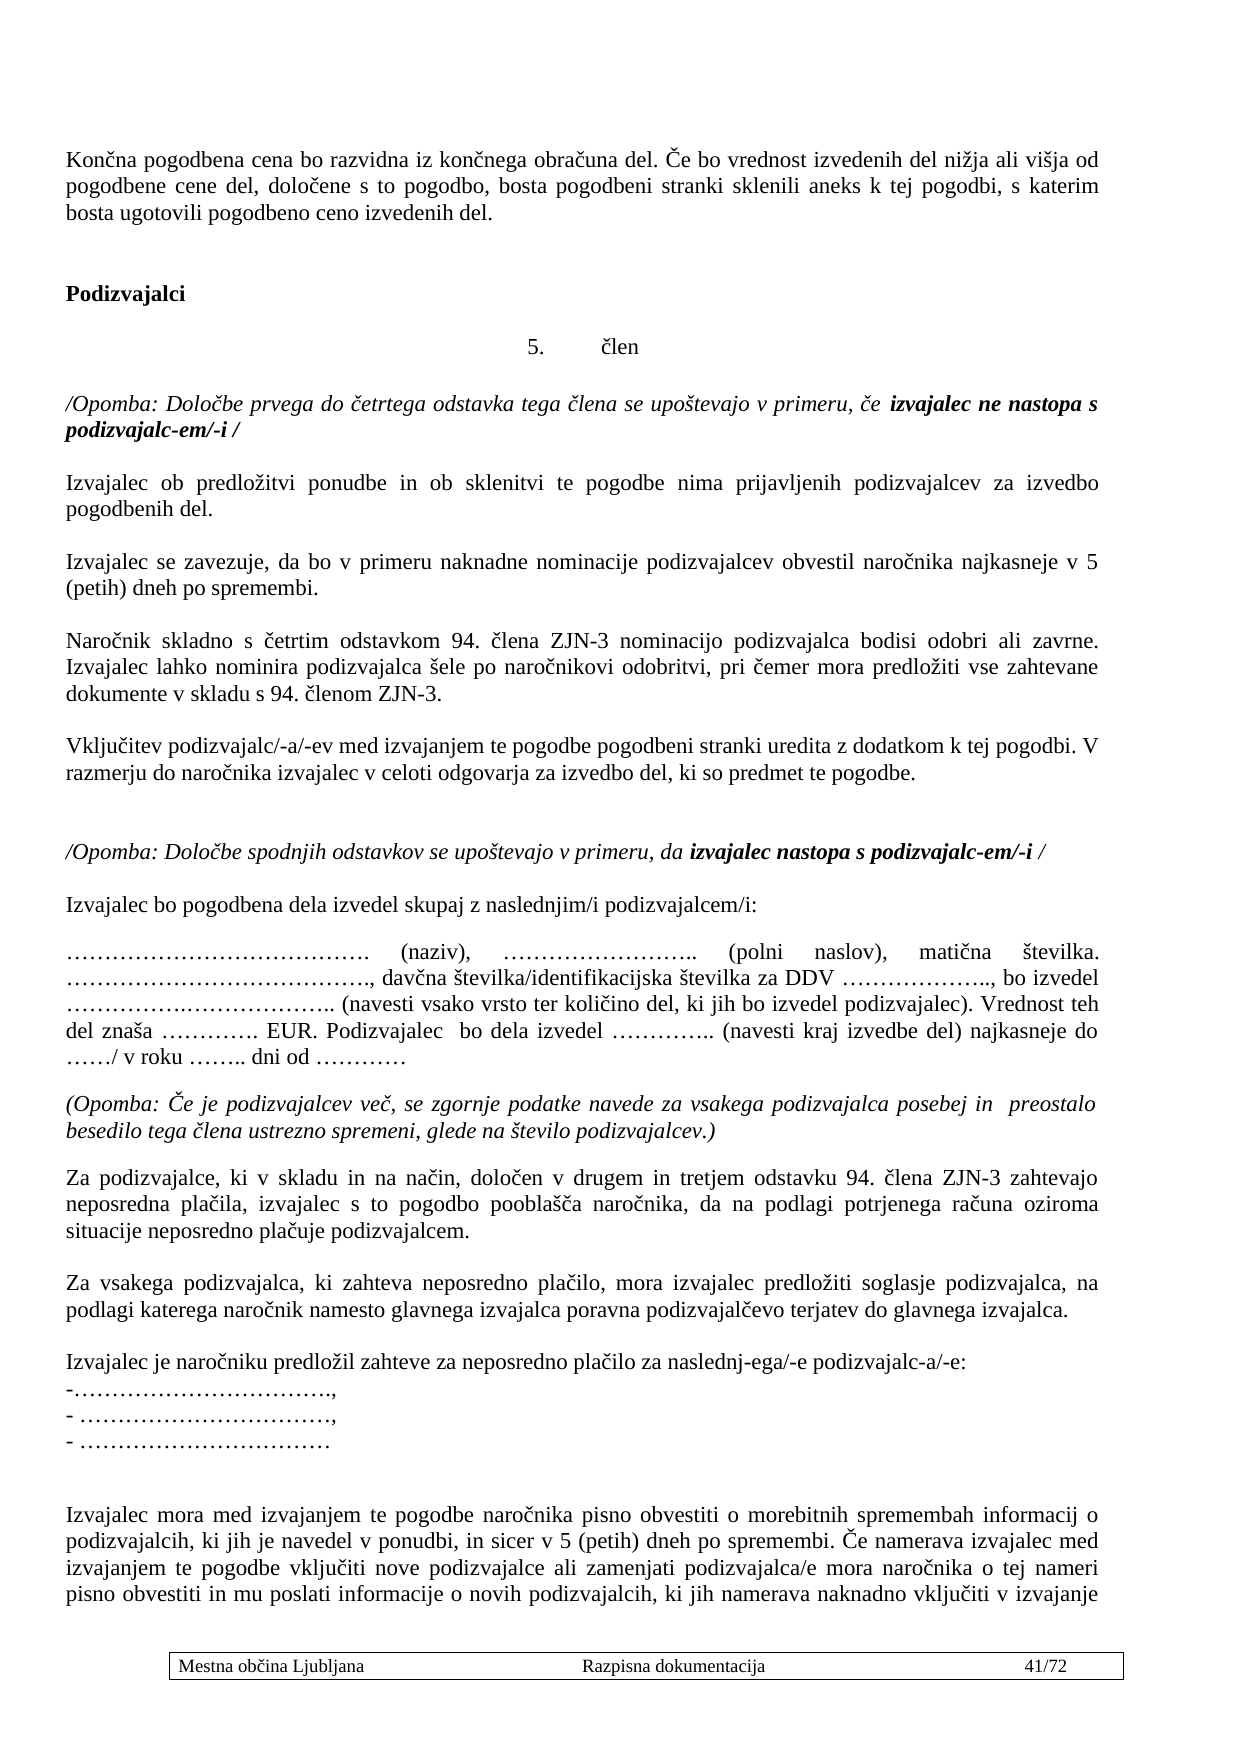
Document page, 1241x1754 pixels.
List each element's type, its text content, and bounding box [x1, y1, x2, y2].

text Za podizvajalce, ki v skladu in na način, določen v drugem in tretjem odstavku 94. člena ZJN-3 zahtevajo neposredna plačila, izvajalec s to pogodbo pooblašča naročnika, da na podlagi potrjenega računa oziroma situacije neposredno plačuje podizvajalcem. [66, 1164, 1100, 1243]
text Končna pogodbena cena bo razvidna iz končnega obračuna del. Če bo vrednost izvedenih del nižja ali višja od pogodbene cene del, določene s to pogodbo, bosta pogodbeni stranki sklenili aneks k tej pogodbi, s katerim bosta ugotovili pogodbeno ceno izvedenih del. [66, 146, 1100, 225]
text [66, 1501, 1100, 1606]
text Izvajalec ob predložitvi ponudbe in ob sklenitvi te pogodbe nima prijavljenih podizvajalcev za izvedbo pogodbenih del. [66, 469, 1100, 522]
text /Opomba: Določbe spodnjih odstavkov se upoštevajo v primeru, da izvajalec nastopa s podizvajalc-em/-i / [66, 838, 1100, 864]
text /Opomba: Določbe prvega do četrtega odstavka tega člena se upoštevajo v primeru, če izvajalec ne nastopa s podizvajalc-em/-i / [66, 390, 1100, 443]
text Podizvajalci [66, 280, 1100, 306]
text - …………………………… [66, 1427, 1100, 1454]
text -……………………………., [66, 1375, 1100, 1401]
text Izvajalec se zavezuje, da bo v primeru naknadne nominacije podizvajalcev obvestil naročnika najkasneje v 5 (petih) dneh po spremembi. [66, 548, 1100, 601]
text Vključitev podizvajalc/-a/-ev med izvajanjem te pogodbe pogodbeni stranki uredita z dodatkom k tej pogodbi. V razmerju do naročnika izvajalec v celoti odgovarja za izvedbo del, ki so predmet te pogodbe. [66, 732, 1100, 785]
text …………………………………. (naziv), …………………….. (polni naslov), matična številka. …………………………………., davčna številka/identifikacijska številka za DDV ……………….., bo izvedel …………….……………….. (navesti vsako vrsto ter količino del, ki jih bo izvedel podizvajalec). Vrednost teh del znaša …………. EUR. Podizvajalec bo dela izvedel ………….. (navesti kraj izvedbe del) najkasneje do ……/ v roku …….. dni od ………… [66, 938, 1100, 1069]
text (Opomba: Če je podizvajalcev več, se zgornje podatke navede za vsakega podizvajalca posebej in preostalo besedilo tega člena ustrezno spremeni, glede na število podizvajalcev.) [66, 1090, 1100, 1143]
list člen [66, 333, 1100, 359]
text Naročnik skladno s četrtim odstavkom 94. člena ZJN-3 nominacijo podizvajalca bodisi odobri ali zavrne. Izvajalec lahko nominira podizvajalca šele po naročnikovi odobritvi, pri čemer mora predložiti vse zahtevane dokumente v skladu s 94. členom ZJN-3. [66, 627, 1100, 706]
text Za vsakega podizvajalca, ki zahteva neposredno plačilo, mora izvajalec predložiti soglasje podizvajalca, na podlagi katerega naročnik namesto glavnega izvajalca poravna podizvajalčevo terjatev do glavnega izvajalca. [66, 1269, 1100, 1322]
text Izvajalec je naročniku predložil zahteve za neposredno plačilo za naslednj-ega/-e podizvajalc-a/-e: [66, 1348, 1100, 1375]
text - ……………………………, [66, 1401, 1100, 1427]
text Izvajalec bo pogodbena dela izvedel skupaj z naslednjim/i podizvajalcem/i: [66, 891, 1100, 917]
